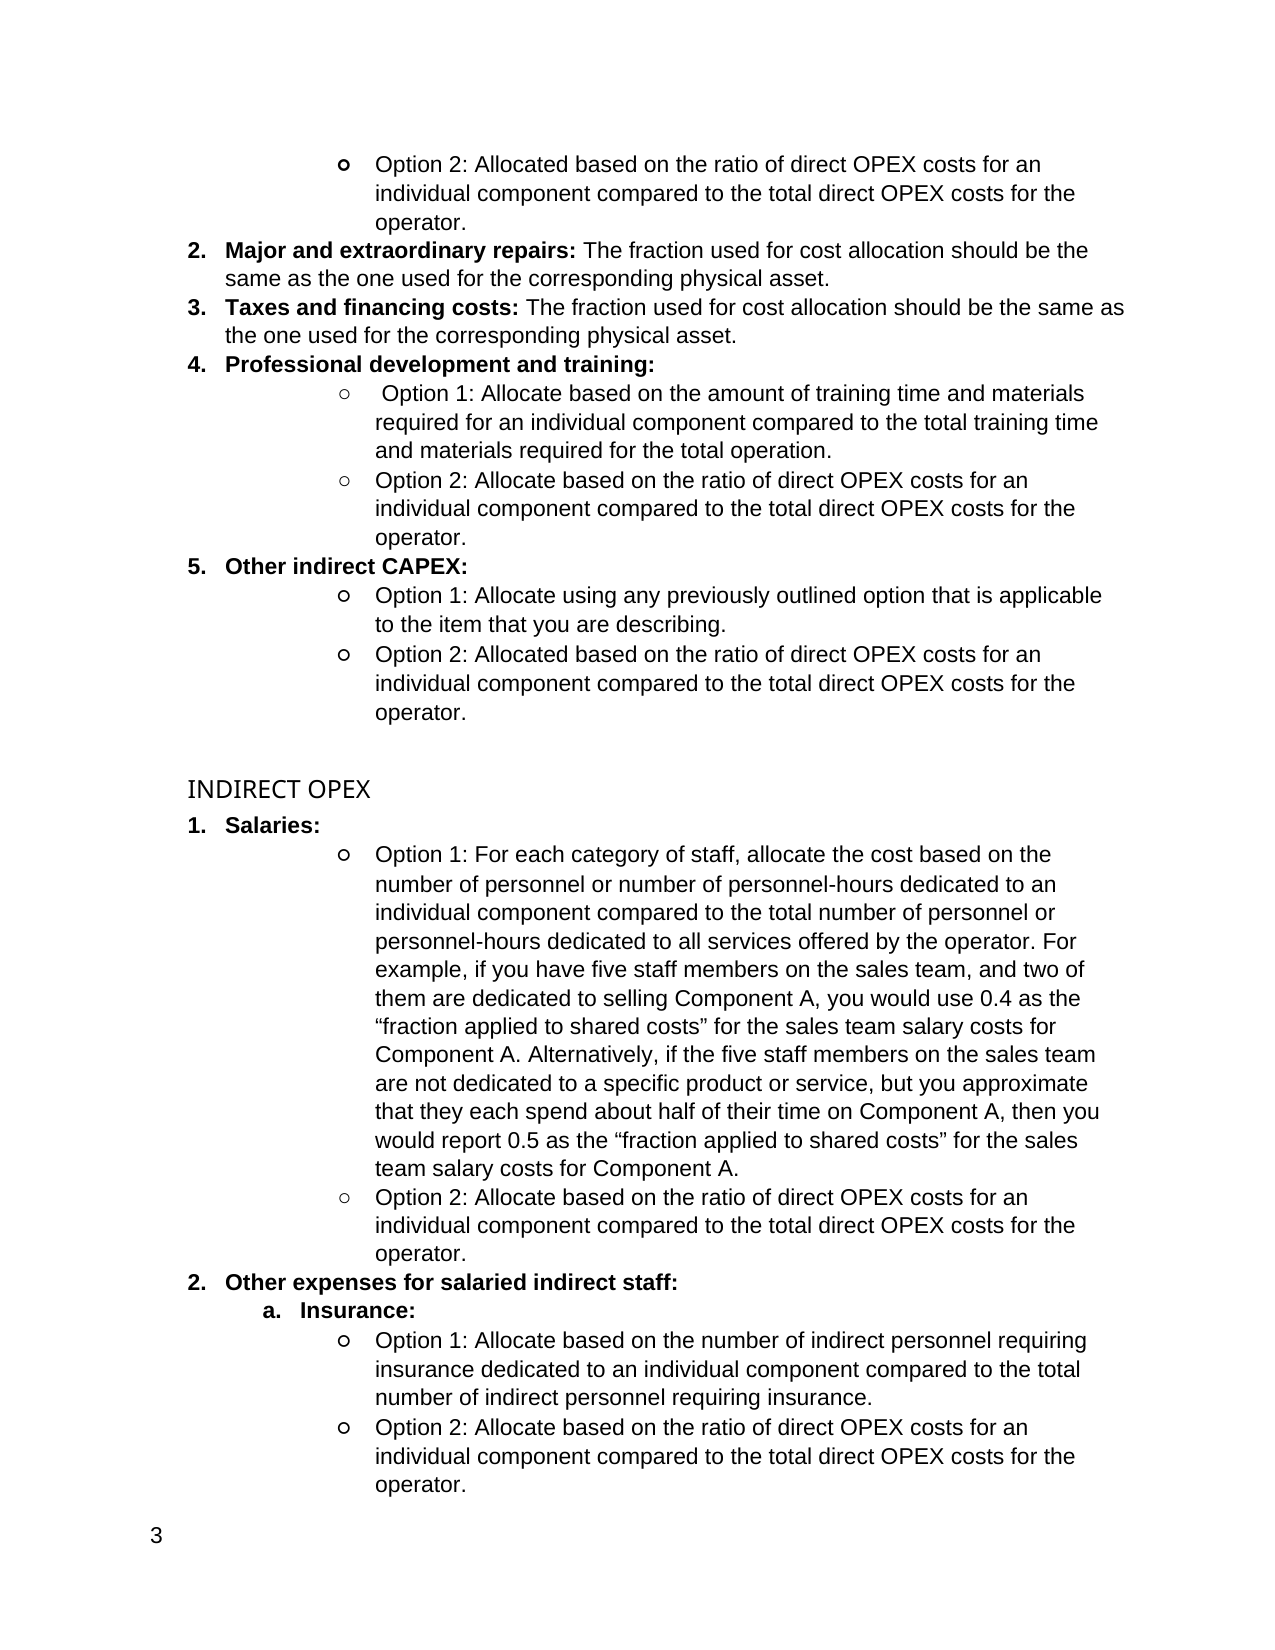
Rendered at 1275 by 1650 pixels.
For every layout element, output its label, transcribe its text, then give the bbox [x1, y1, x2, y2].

list Insurance: [262, 1297, 1125, 1324]
list Other indirect CAPEX: [187, 553, 1125, 579]
subtitle INDIRECT OPEX [187, 772, 1125, 806]
list Option 2: Allocate based on the ratio of direct OPEX costs for an individual component compared to the total direct OPEX costs for the operator. [337, 1183, 1125, 1267]
list Salaries: [187, 812, 1125, 838]
list Taxes and financing costs: The fraction used for cost allocation should be the same as the one used for the corresponding physical asset. [187, 294, 1125, 349]
list Option 1: Allocate based on the amount of training time and materials required for an individual component compared to the total training time and materials required for the total operation. [337, 380, 1125, 463]
list Option 1: For each category of staff, allocate the cost based on the number of personnel or number of personnel-hours dedicated to an individual component compared to the total number of personnel or personnel-hours dedicated to all services offered by the operator. For example, if you have five staff members on the sales team, and two of them are dedicated to selling Component A, you would use 0.4 as the “fraction applied to shared costs” for the sales team salary costs for Component A. Alternatively, if the five staff members on the sales team are not dedicated to a specific product or service, but you approximate that they each spend about half of their time on Component A, then you would report 0.5 as the “fraction applied to shared costs” for the sales team salary costs for Component A. [337, 841, 1125, 1181]
list Option 1: Allocate based on the number of indirect personnel requiring insurance dedicated to an individual component compared to the total number of indirect personnel requiring insurance. [337, 1326, 1125, 1411]
list Professional development and training: [187, 351, 1125, 377]
list Major and extraordinary repairs: The fraction used for cost allocation should be the same as the one used for the corresponding physical asset. [187, 237, 1125, 292]
list Other expenses for salaried indirect staff: [187, 1269, 1125, 1295]
list Option 1: Allocate using any previously outlined option that is applicable to the item that you are describing. [337, 581, 1125, 638]
list Option 2: Allocate based on the ratio of direct OPEX costs for an individual component compared to the total direct OPEX costs for the operator. [337, 467, 1125, 550]
list Option 2: Allocated based on the ratio of direct OPEX costs for an individual component compared to the total direct OPEX costs for the operator. [337, 150, 1125, 235]
list Option 2: Allocate based on the ratio of direct OPEX costs for an individual component compared to the total direct OPEX costs for the operator. [337, 1413, 1125, 1498]
list Option 2: Allocated based on the ratio of direct OPEX costs for an individual component compared to the total direct OPEX costs for the operator. [337, 640, 1125, 725]
